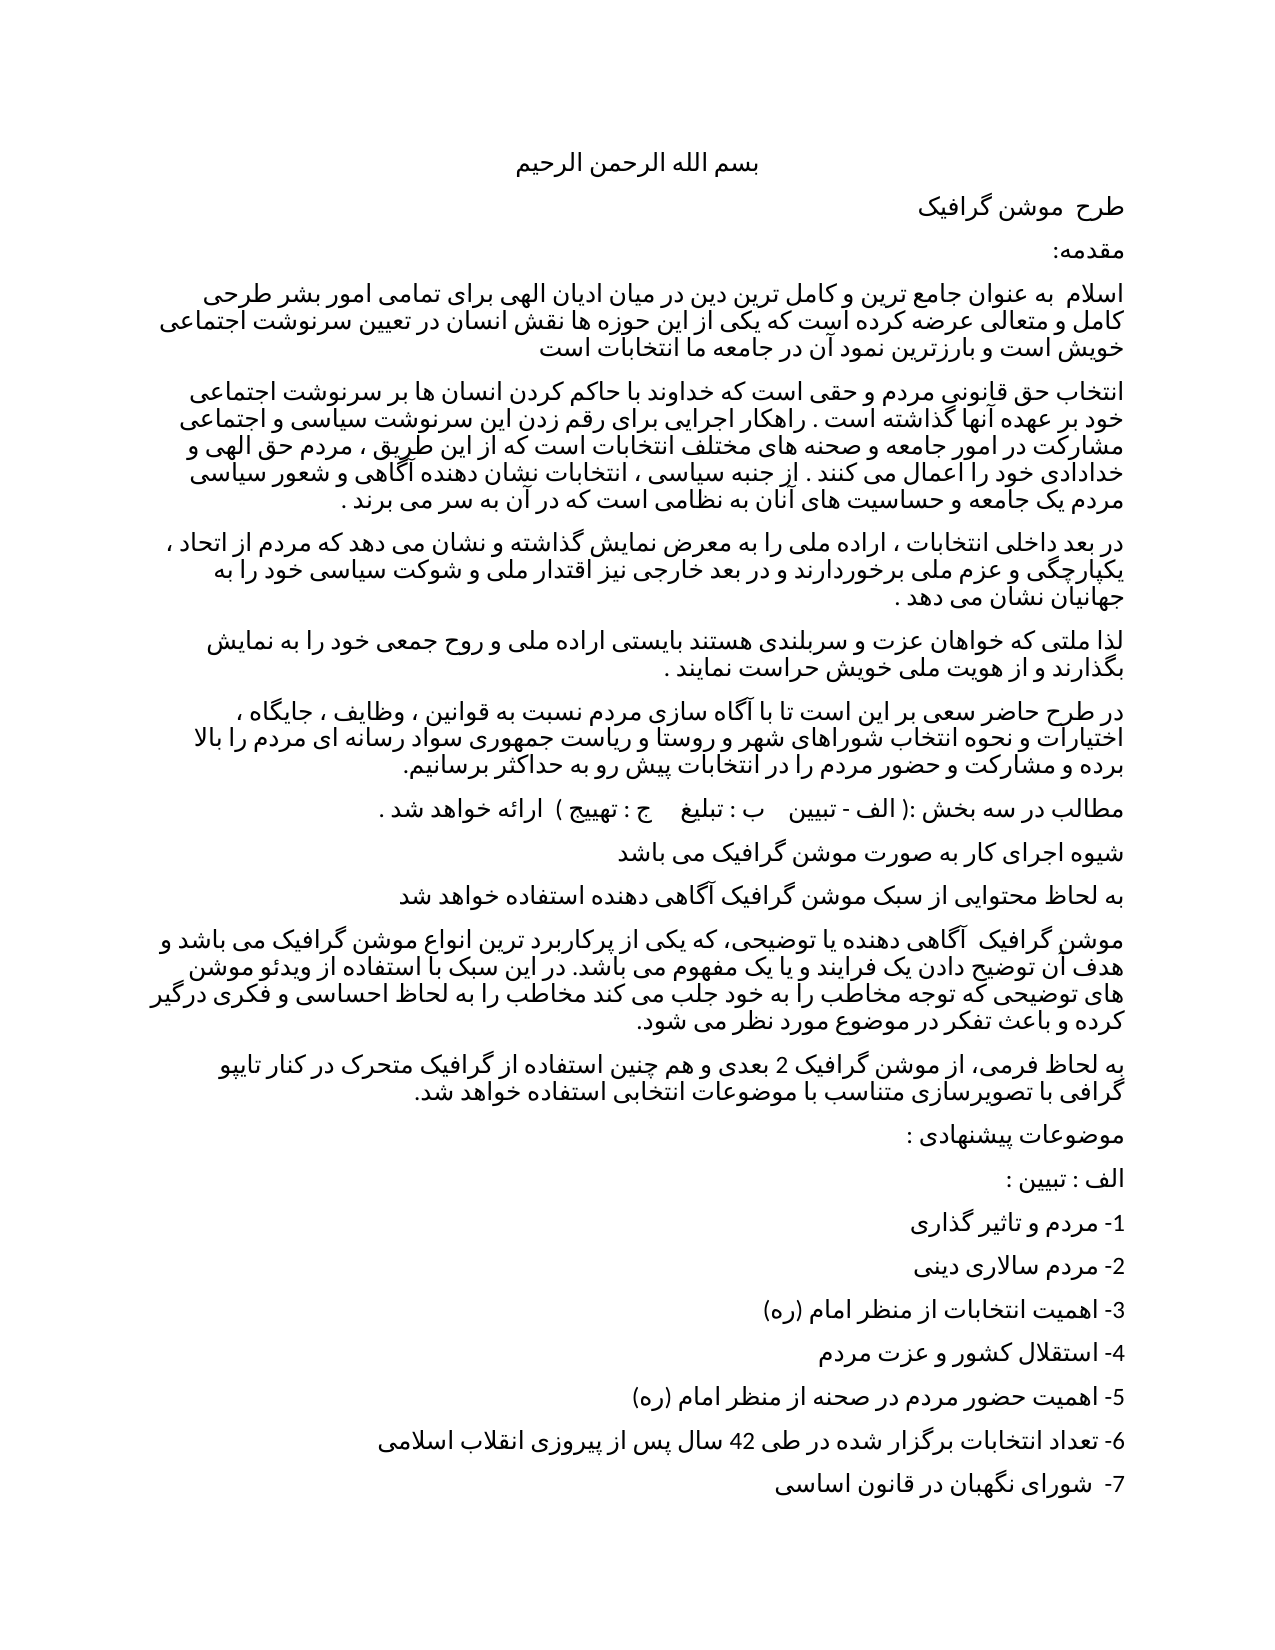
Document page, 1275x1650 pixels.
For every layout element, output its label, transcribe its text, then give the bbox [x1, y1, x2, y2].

text 5- اهمیت حضور مردم در صحنه از منظر امام (ره) [150, 1384, 1125, 1411]
text 1- مردم و تاثیر گذاری [150, 1209, 1125, 1236]
text 2- مردم سالاری دینی [150, 1253, 1125, 1280]
text در بعد داخلی انتخابات ، اراده ملی را به معرض نمایش گذاشته و نشان می دهد که مردم از اتحاد ، یکپارچگی و عزم ملی برخوردارند و در بعد خارجی نیز اقتدار ملی و شوکت سیاسی خود را به جهانیان نشان می دهد . [150, 530, 1125, 611]
text بسم الله الرحمن الرحیم [150, 150, 1125, 177]
text الف : تبیین : [150, 1166, 1125, 1193]
text به لحاظ محتوایی از سبک موشن گرافیک آگاهی دهنده استفاده خواهد شد [150, 883, 1125, 910]
text اسلام به عنوان جامع ترین و کامل ترین دین در میان ادیان الهی برای تمامی امور بشر طرحی کامل و متعالی عرضه کرده است که یکی از این حوزه ها نقش انسان در تعیین سرنوشت اجتماعی خویش است و بارزترین نمود آن در جامعه ما انتخابات است [150, 281, 1125, 362]
text لذا ملتی که خواهان عزت و سربلندی هستند بایستی اراده ملی و روح جمعی خود را به نمایش بگذارند و از هویت ملی خویش حراست نمایند . [150, 628, 1125, 682]
text در طرح حاضر سعی بر این است تا با آگاه سازی مردم نسبت به قوانین ، وظایف ، جایگاه ، اختیارات و نحوه انتخاب شوراهای شهر و روستا و ریاست جمهوری سواد رسانه ای مردم را بالا برده و مشارکت و حضور مردم را در انتخابات پیش رو به حداکثر برسانیم. [150, 698, 1125, 779]
text انتخاب حق قانونی مردم و حقی است که خداوند با حاکم کردن انسان ها بر سرنوشت اجتماعی خود بر عهده آنها گذاشته است . راهکار اجرایی برای رقم زدن این سرنوشت سیاسی و اجتماعی مشارکت در امور جامعه و صحنه های مختلف انتخابات است که از این طریق ، مردم حق الهی و خدادادی خود را اعمال می کنند . از جنبه سیاسی ، انتخابات نشان دهنده آگاهی و شعور سیاسی مردم یک جامعه و حساسیت های آنان به نظامی است که در آن به سر می برند . [150, 378, 1125, 513]
text 7- شورای نگهبان در قانون اساسی [150, 1471, 1125, 1498]
text شیوه اجرای کار به صورت موشن گرافیک می باشد [150, 839, 1125, 867]
text طرح موشن گرافیک [150, 194, 1125, 221]
text 4- استقلال کشور و عزت مردم [150, 1340, 1125, 1367]
text موشن گرافیک آگاهی دهنده یا توضیحی، که یکی از پرکاربرد ترین انواع موشن گرافیک می باشد و هدف آن توضیح دادن یک فرایند و یا یک مفهوم می باشد. در این سبک با استفاده از ویدئو موشن های توضیحی که توجه مخاطب را به خود جلب می کند مخاطب را به لحاظ احساسی و فکری درگیر کرده و باعث تفکر در موضوع مورد نظر می شود. [150, 927, 1125, 1035]
text 3- اهمیت انتخابات از منظر امام (ره) [150, 1297, 1125, 1324]
text 6- تعداد انتخابات برگزار شده در طی 42 سال پس از پیروزی انقلاب اسلامی [150, 1428, 1125, 1454]
text مقدمه: [150, 237, 1125, 264]
text موضوعات پیشنهادی : [150, 1122, 1125, 1149]
text به لحاظ فرمی، از موشن گرافیک 2 بعدی و هم چنین استفاده از گرافیک متحرک در کنار تایپو گرافی با تصویرسازی متناسب با موضوعات انتخابی استفاده خواهد شد. [150, 1051, 1125, 1105]
text مطالب در سه بخش :( الف - تبیین ب : تبلیغ ج : تهییج ) ارائه خواهد شد . [150, 796, 1125, 823]
